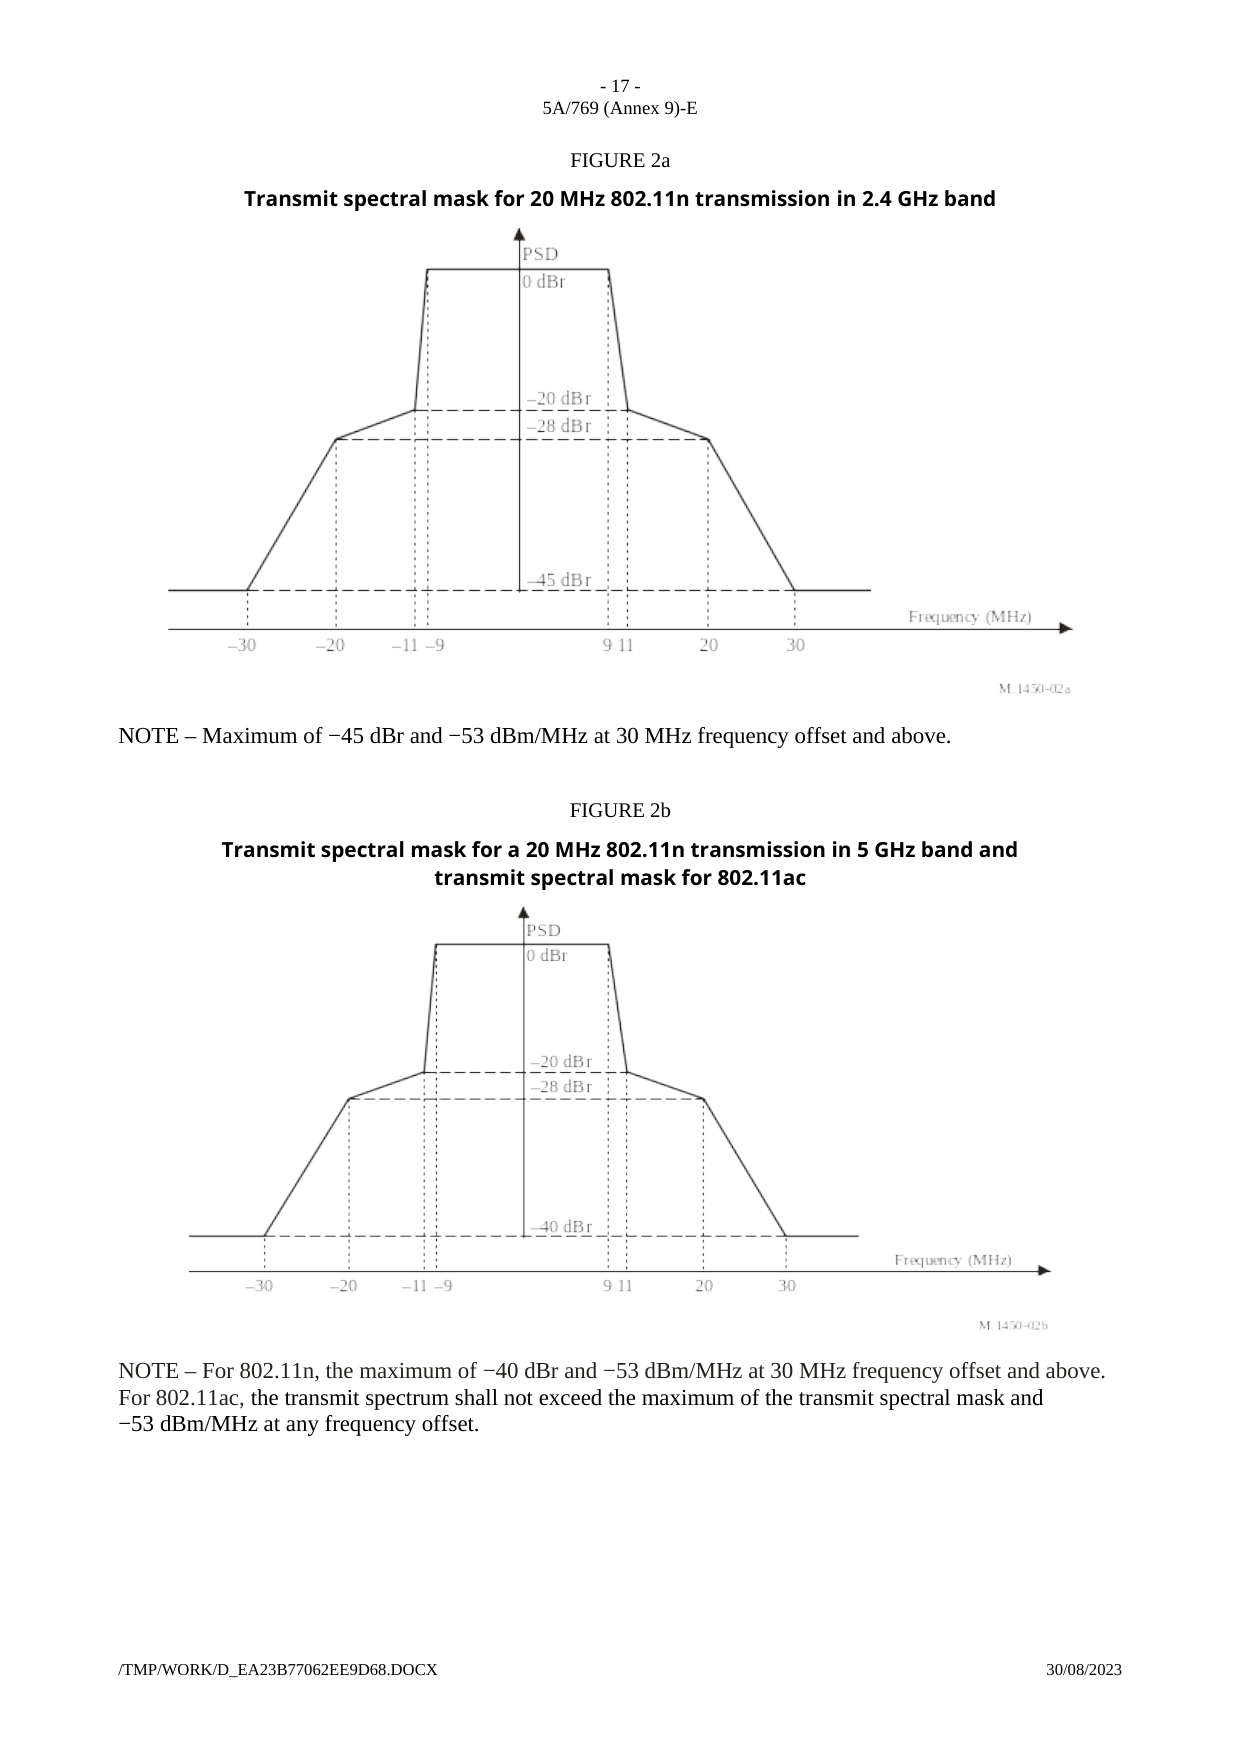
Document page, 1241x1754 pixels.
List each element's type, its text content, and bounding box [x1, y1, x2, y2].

title Transmit spectral mask for a 20 MHz 802.11n transmission in 5 GHz band and transmit spectral mask for 802.11ac [118, 835, 1122, 892]
text NOTE – Maximum of −45 dBr and −53 dBm/MHz at 30 MHz frequency offset and above. [118, 722, 1122, 748]
title Transmit spectral mask for 20 MHz 802.11n transmission in 2.4 GHz band [118, 184, 1122, 213]
text FIGURE 2a [118, 148, 1122, 172]
text NOTE – For 802.11n, the maximum of −40 dBr and −53 dBm/MHz at 30 MHz frequency offset and above. For 802.11ac, the transmit spectrum shall not exceed the maximum of the transmit spectral mask and −53 dBm/MHz at any frequency offset. [118, 1357, 1122, 1437]
text FIGURE 2b [118, 798, 1122, 822]
